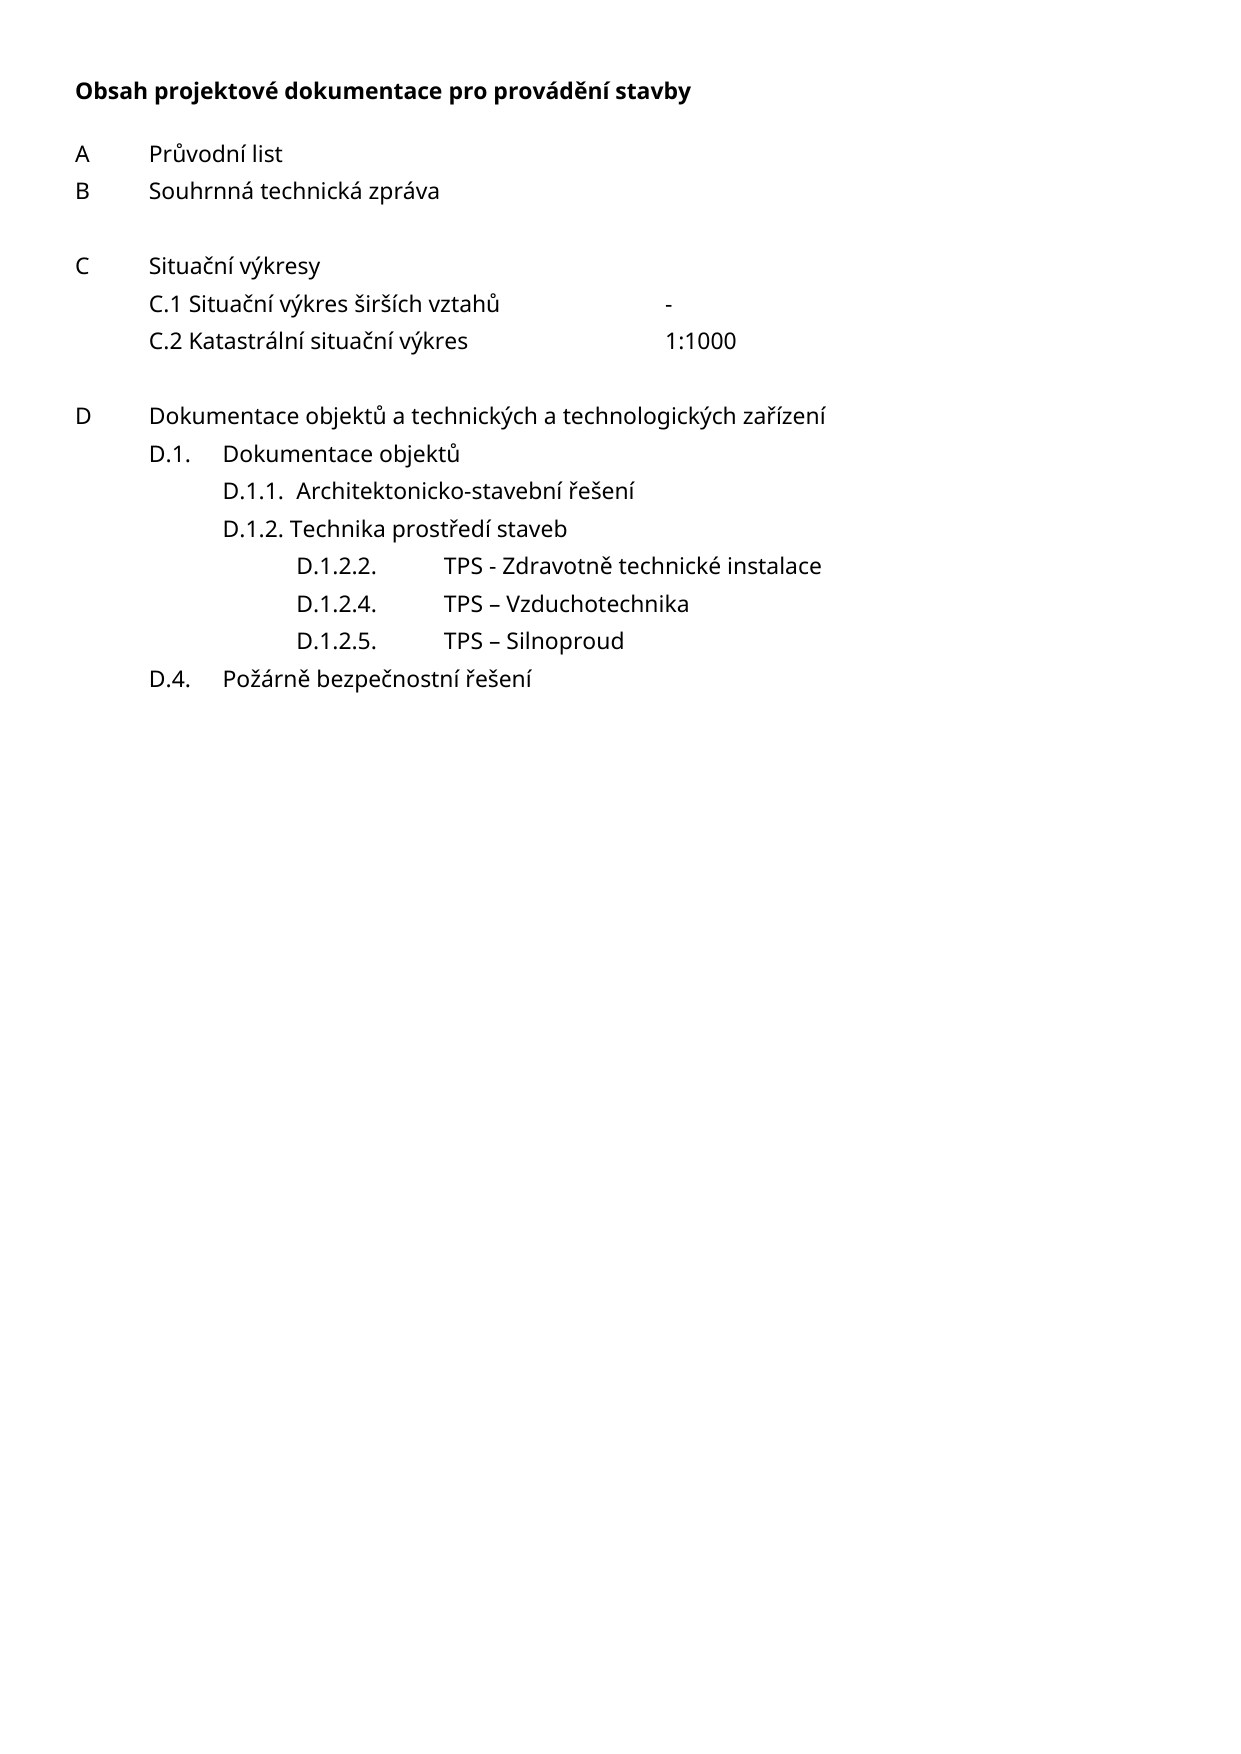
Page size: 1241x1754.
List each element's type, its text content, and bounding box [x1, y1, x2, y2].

text Obsah projektové dokumentace pro provádění stavby [75, 75, 1165, 106]
text B Souhrnná technická zpráva [75, 175, 1165, 206]
text C.1 Situační výkres širších vztahů - [75, 287, 1165, 319]
text D Dokumentace objektů a technických a technologických zařízení [75, 400, 1165, 431]
text D.1.2.2. TPS - Zdravotně technické instalace [75, 550, 1165, 581]
text D.1.2. Technika prostředí staveb [75, 512, 1165, 544]
text D.1. Dokumentace objektů [75, 437, 1165, 469]
text D.1.1. Architektonicko-stavební řešení [75, 475, 1165, 506]
text C Situační výkresy [75, 250, 1165, 281]
text D.4. Požárně bezpečnostní řešení [75, 662, 1165, 694]
text D.1.2.4. TPS – Vzduchotechnika [75, 587, 1165, 619]
text A Průvodní list [75, 137, 1165, 169]
text C.2 Katastrální situační výkres 1:1000 [75, 325, 1165, 356]
text D.1.2.5. TPS – Silnoproud [75, 625, 1165, 656]
